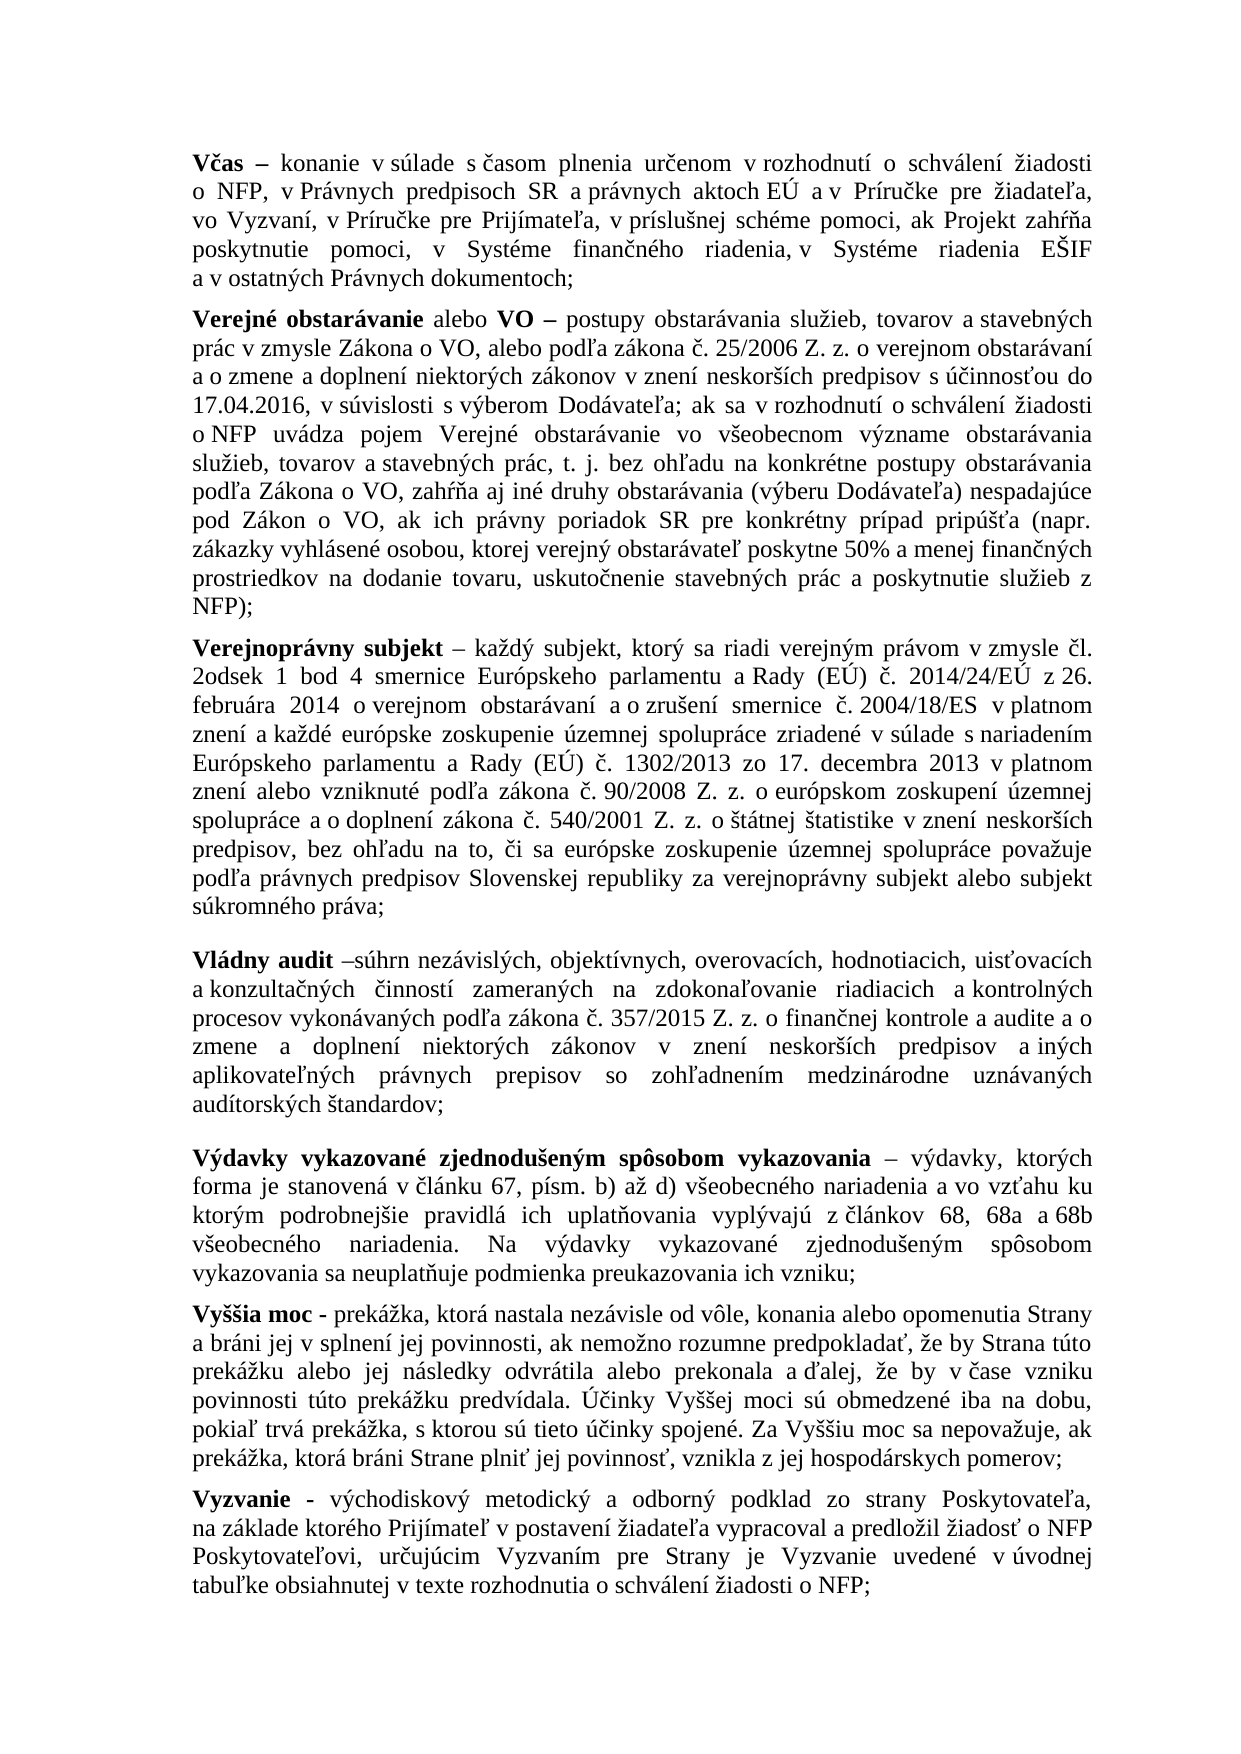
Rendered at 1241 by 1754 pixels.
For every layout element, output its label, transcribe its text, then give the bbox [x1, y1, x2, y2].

text Verejné obstarávanie alebo VO – postupy obstarávania služieb, tovarov a stavebných prác v zmysle Zákona o VO, alebo podľa zákona č. 25/2006 Z. z. o verejnom obstarávaní a o zmene a doplnení niektorých zákonov v znení neskorších predpisov s účinnosťou do 17.04.2016, v súvislosti s výberom Dodávateľa; ak sa v rozhodnutí o schválení žiadosti o NFP uvádza pojem Verejné obstarávanie vo všeobecnom význame obstarávania služieb, tovarov a stavebných prác, t. j. bez ohľadu na konkrétne postupy obstarávania podľa Zákona o VO, zahŕňa aj iné druhy obstarávania (výberu Dodávateľa) nespadajúce pod Zákon o VO, ak ich právny poriadok SR pre konkrétny prípad pripúšťa (napr. zákazky vyhlásené osobou, ktorej verejný obstarávateľ poskytne 50% a menej finančných prostriedkov na dodanie tovaru, uskutočnenie stavebných prác a poskytnutie služieb z NFP); [192, 304, 1093, 620]
text Vyššia moc - prekážka, ktorá nastala nezávisle od vôle, konania alebo opomenutia Strany a bráni jej v splnení jej povinnosti, ak nemožno rozumne predpokladať, že by Strana túto prekážku alebo jej následky odvrátila alebo prekonala a ďalej, že by v čase vzniku povinnosti túto prekážku predvídala. Účinky Vyššej moci sú obmedzené iba na dobu, pokiaľ trvá prekážka, s ktorou sú tieto účinky spojené. Za Vyššiu moc sa nepovažuje, ak prekážka, ktorá bráni Strane plniť jej povinnosť, vznikla z jej hospodárskych pomerov; [192, 1299, 1093, 1471]
text Vládny audit –súhrn nezávislých, objektívnych, overovacích, hodnotiacich, uisťovacích a konzultačných činností zameraných na zdokonaľovanie riadiacich a kontrolných procesov vykonávaných podľa zákona č. 357/2015 Z. z. o finančnej kontrole a audite a o zmene a doplnení niektorých zákonov v znení neskorších predpisov a iných aplikovateľných právnych prepisov so zohľadnením medzinárodne uznávaných audítorských štandardov; [192, 945, 1093, 1118]
text Verejnoprávny subjekt – každý subjekt, ktorý sa riadi verejným právom v zmysle čl. 2odsek 1 bod 4 smernice Európskeho parlamentu a Rady (EÚ) č. 2014/24/EÚ z 26. februára 2014 o verejnom obstarávaní a o zrušení smernice č. 2004/18/ES v platnom znení a každé európske zoskupenie územnej spolupráce zriadené v súlade s nariadením Európskeho parlamentu a Rady (EÚ) č. 1302/2013 zo 17. decembra 2013 v platnom znení alebo vzniknuté podľa zákona č. 90/2008 Z. z. o európskom zoskupení územnej spolupráce a o doplnení zákona č. 540/2001 Z. z. o štátnej štatistike v znení neskorších predpisov, bez ohľadu na to, či sa európske zoskupenie územnej spolupráce považuje podľa právnych predpisov Slovenskej republiky za verejnoprávny subjekt alebo subjekt súkromného práva; [192, 633, 1093, 920]
text Výdavky vykazované zjednodušeným spôsobom vykazovania – výdavky, ktorých forma je stanovená v článku 67, písm. b) až d) všeobecného nariadenia a vo vzťahu ku ktorým podrobnejšie pravidlá ich uplatňovania vyplývajú z článkov 68, 68a a 68b všeobecného nariadenia. Na výdavky vykazované zjednodušeným spôsobom vykazovania sa neuplatňuje podmienka preukazovania ich vzniku; [192, 1143, 1093, 1286]
list Včas – konanie v súlade s časom plnenia určenom v rozhodnutí o schválení žiadosti o NFP, v Právnych predpisoch SR a právnych aktoch EÚ a v Príručke pre žiadateľa, vo Vyzvaní, v Príručke pre Prijímateľa, v príslušnej schéme pomoci, ak Projekt zahŕňa poskytnutie pomoci, v Systéme finančného riadenia, v Systéme riadenia EŠIF a v ostatných Právnych dokumentoch; [192, 148, 1093, 291]
text Vyzvanie - východiskový metodický a odborný podklad zo strany Poskytovateľa, na základe ktorého Prijímateľ v postavení žiadateľa vypracoval a predložil žiadosť o NFP Poskytovateľovi, určujúcim Vyzvaním pre Strany je Vyzvanie uvedené v úvodnej tabuľke obsiahnutej v texte rozhodnutia o schválení žiadosti o NFP; [192, 1484, 1093, 1599]
